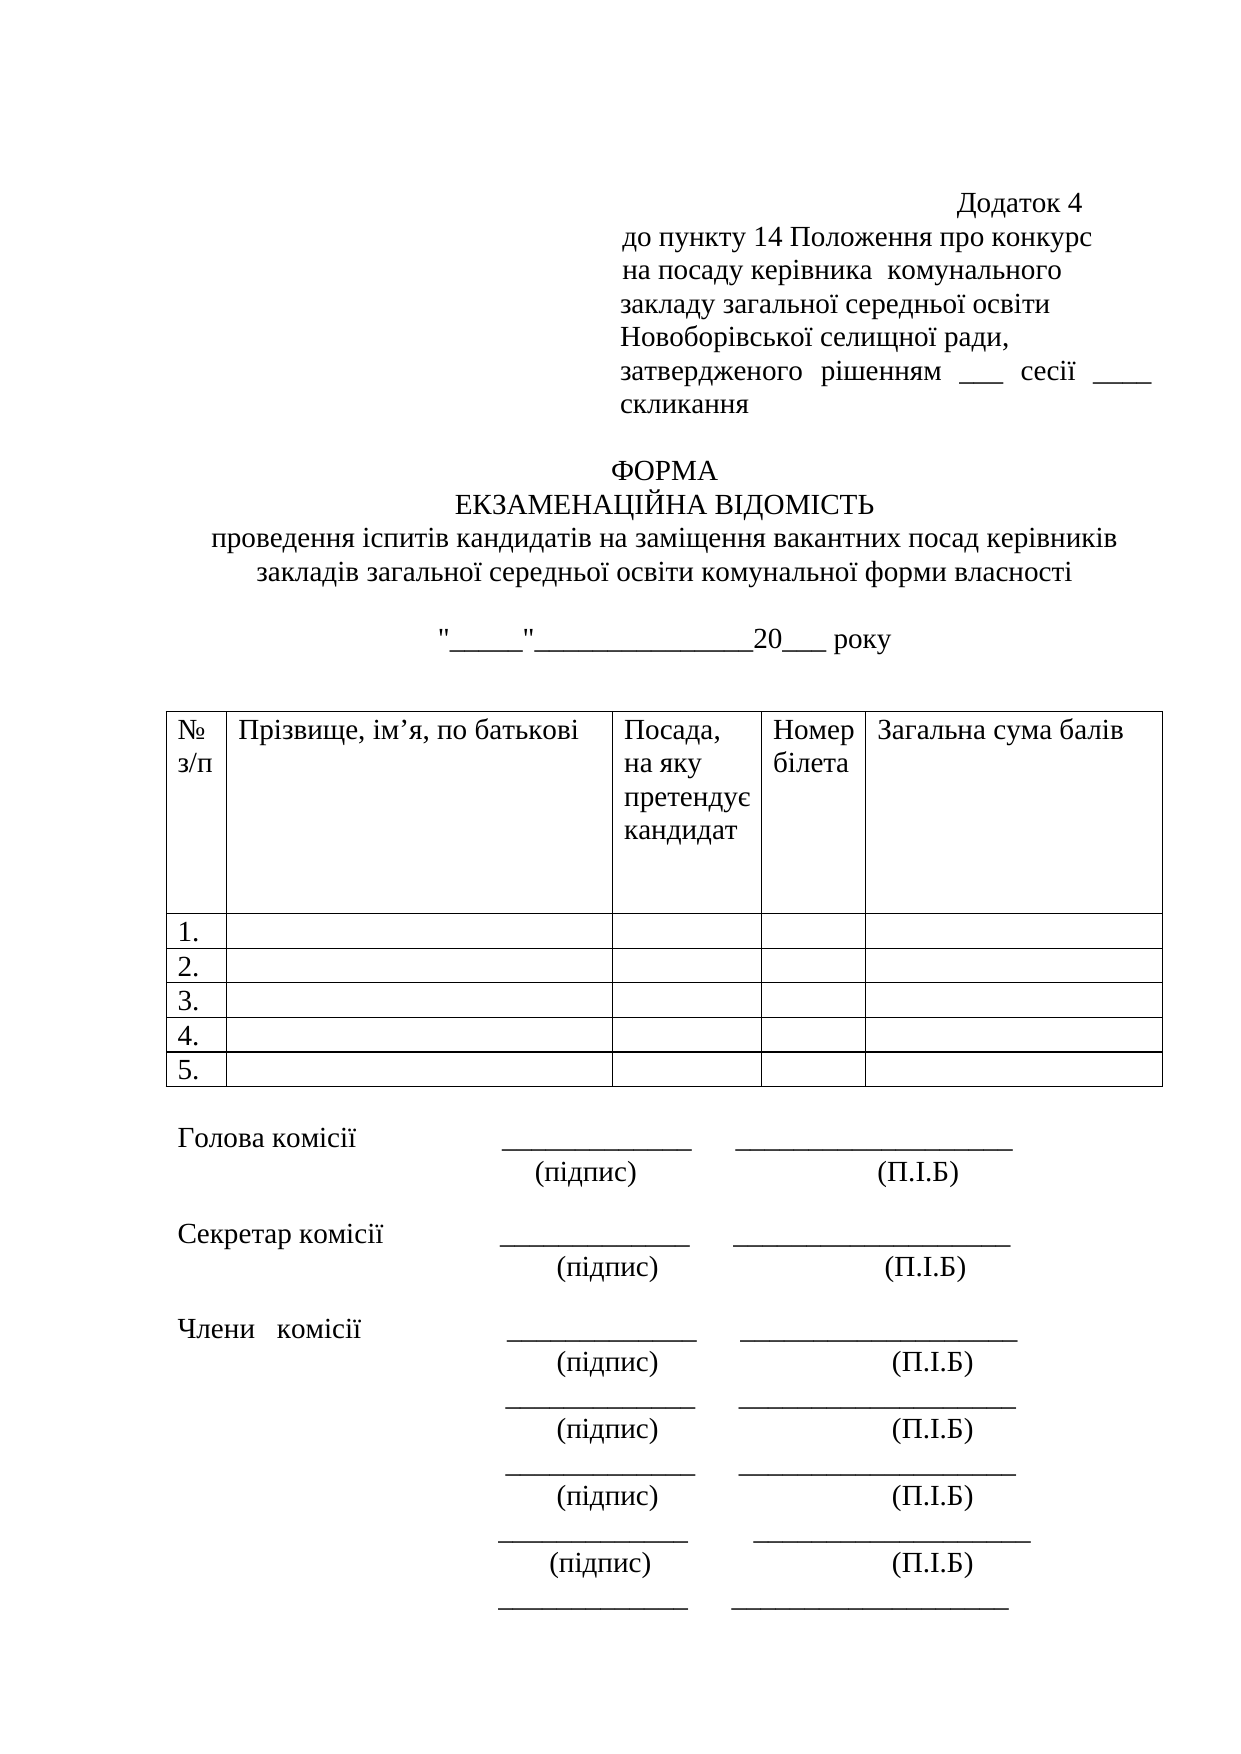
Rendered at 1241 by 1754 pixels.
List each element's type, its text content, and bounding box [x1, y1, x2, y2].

text (підпис) (П.І.Б) [177, 1154, 1152, 1188]
table_header Посада, на яку претендує кандидат [613, 712, 761, 913]
text Члени комісії _____________ ___________________ [177, 1311, 1152, 1344]
text (підпис) (П.І.Б) [177, 1411, 1152, 1445]
table_cell [762, 914, 865, 948]
text _____________ ___________________ [177, 1512, 1152, 1546]
table_header Номер білета [762, 712, 865, 913]
table_cell [762, 949, 865, 982]
table_cell 5. [167, 1053, 226, 1086]
text Секретар комісії _____________ ___________________ [177, 1216, 1152, 1249]
table_cell [613, 949, 761, 982]
table_cell [866, 914, 1162, 948]
text (підпис) (П.І.Б) [177, 1344, 1152, 1378]
text Новоборівської селищної ради, [620, 319, 1152, 353]
table_cell [227, 983, 612, 1017]
table_cell [762, 1053, 865, 1086]
table_cell [762, 983, 865, 1017]
text ФОРМА [177, 453, 1152, 487]
table_cell [613, 983, 761, 1017]
table_cell [866, 1053, 1162, 1086]
text "_____"_______________20___ року [177, 621, 1152, 655]
text ЕКЗАМЕНАЦІЙНА ВІДОМІСТЬ [177, 487, 1152, 521]
text _____________ ___________________ [177, 1579, 1152, 1613]
text Додаток 4 [324, 185, 1152, 219]
table_cell [866, 983, 1162, 1017]
table_header № з/п [167, 712, 226, 913]
text Голова комісії _____________ ___________________ [177, 1121, 1152, 1154]
text до пункту 14 Положення про конкурс [177, 219, 1152, 252]
text _____________ ___________________ [177, 1378, 1152, 1411]
table_cell [613, 914, 761, 948]
text проведення іспитів кандидатів на заміщення вакантних посад керівників закладів загальної середньої освіти комунальної форми власності [177, 521, 1152, 588]
table_header Загальна сума балів [866, 712, 1162, 913]
table_cell [613, 1018, 761, 1051]
table_cell 2. [167, 949, 226, 982]
table_cell [227, 1053, 612, 1086]
text на посаду керівника комунального [177, 252, 1152, 286]
table_cell [866, 1018, 1162, 1051]
table_cell [762, 1018, 865, 1051]
table_cell 1. [167, 914, 226, 948]
table_cell 4. [167, 1018, 226, 1051]
table_cell 3. [167, 983, 226, 1017]
text (підпис) (П.І.Б) [177, 1546, 1152, 1579]
text (підпис) (П.І.Б) [177, 1478, 1152, 1512]
text затвердженого рішенням ___ сесії ____ скликання [620, 353, 1152, 420]
table_cell [613, 1053, 761, 1086]
text закладу загальної середньої освіти [620, 286, 1152, 319]
table_cell [227, 1018, 612, 1051]
table_header Прізвище, ім’я, по батькові [227, 712, 612, 913]
text _____________ ___________________ [177, 1445, 1152, 1478]
table_cell [227, 949, 612, 982]
text (підпис) (П.І.Б) [177, 1249, 1152, 1283]
table_cell [866, 949, 1162, 982]
table_cell [227, 914, 612, 948]
